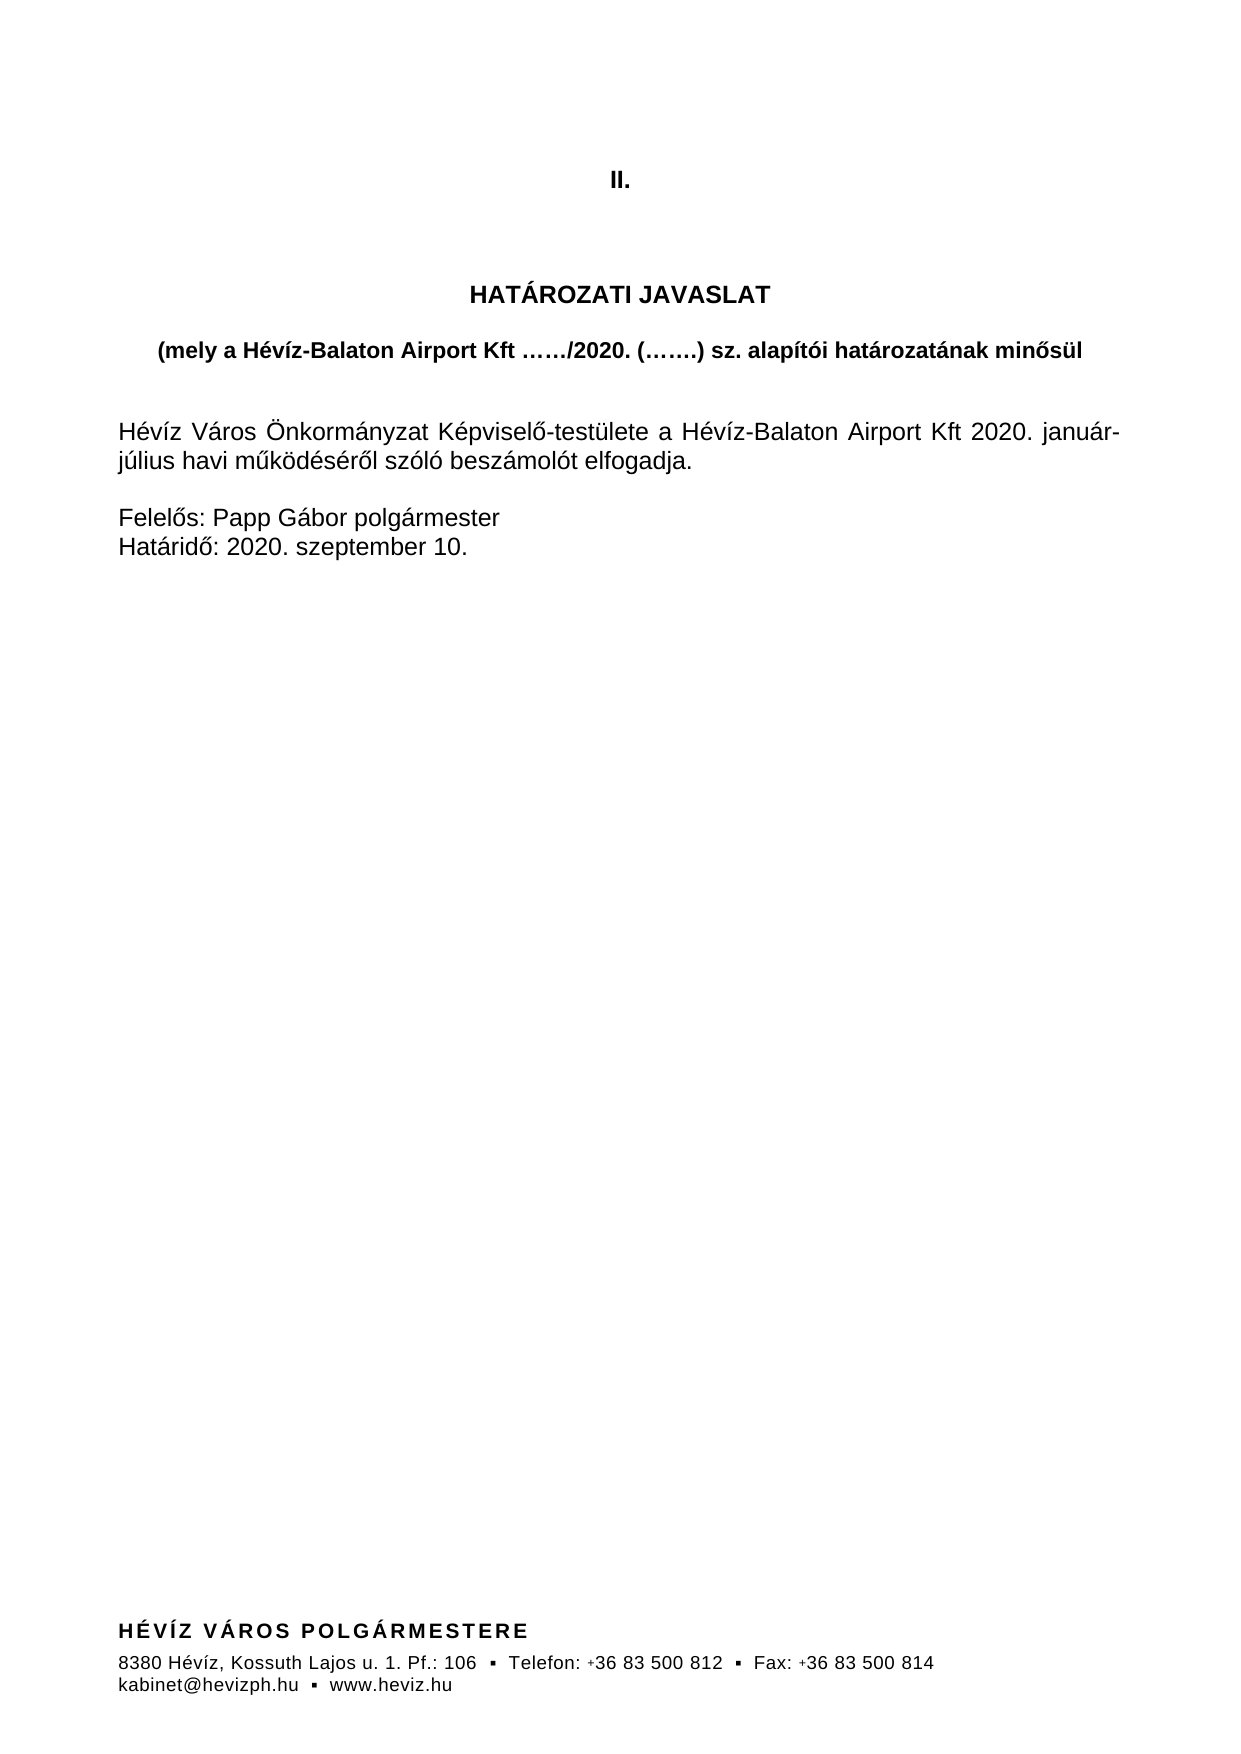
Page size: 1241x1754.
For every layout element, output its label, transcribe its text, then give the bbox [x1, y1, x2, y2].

text Hévíz Város Önkormányzat Képviselő-testülete a Hévíz-Balaton Airport Kft 2020. január-július havi működéséről szóló beszámolót elfogadja. [118, 417, 1122, 474]
text HATÁROZATI JAVASLAT [118, 280, 1122, 308]
text (mely a Hévíz-Balaton Airport Kft ……/2020. (…….) sz. alapítói határozatának minősül [118, 337, 1122, 364]
text II. [118, 165, 1122, 193]
text Határidő: 2020. szeptember 10. [118, 532, 1122, 561]
text Felelős: polgármester [118, 503, 1122, 532]
